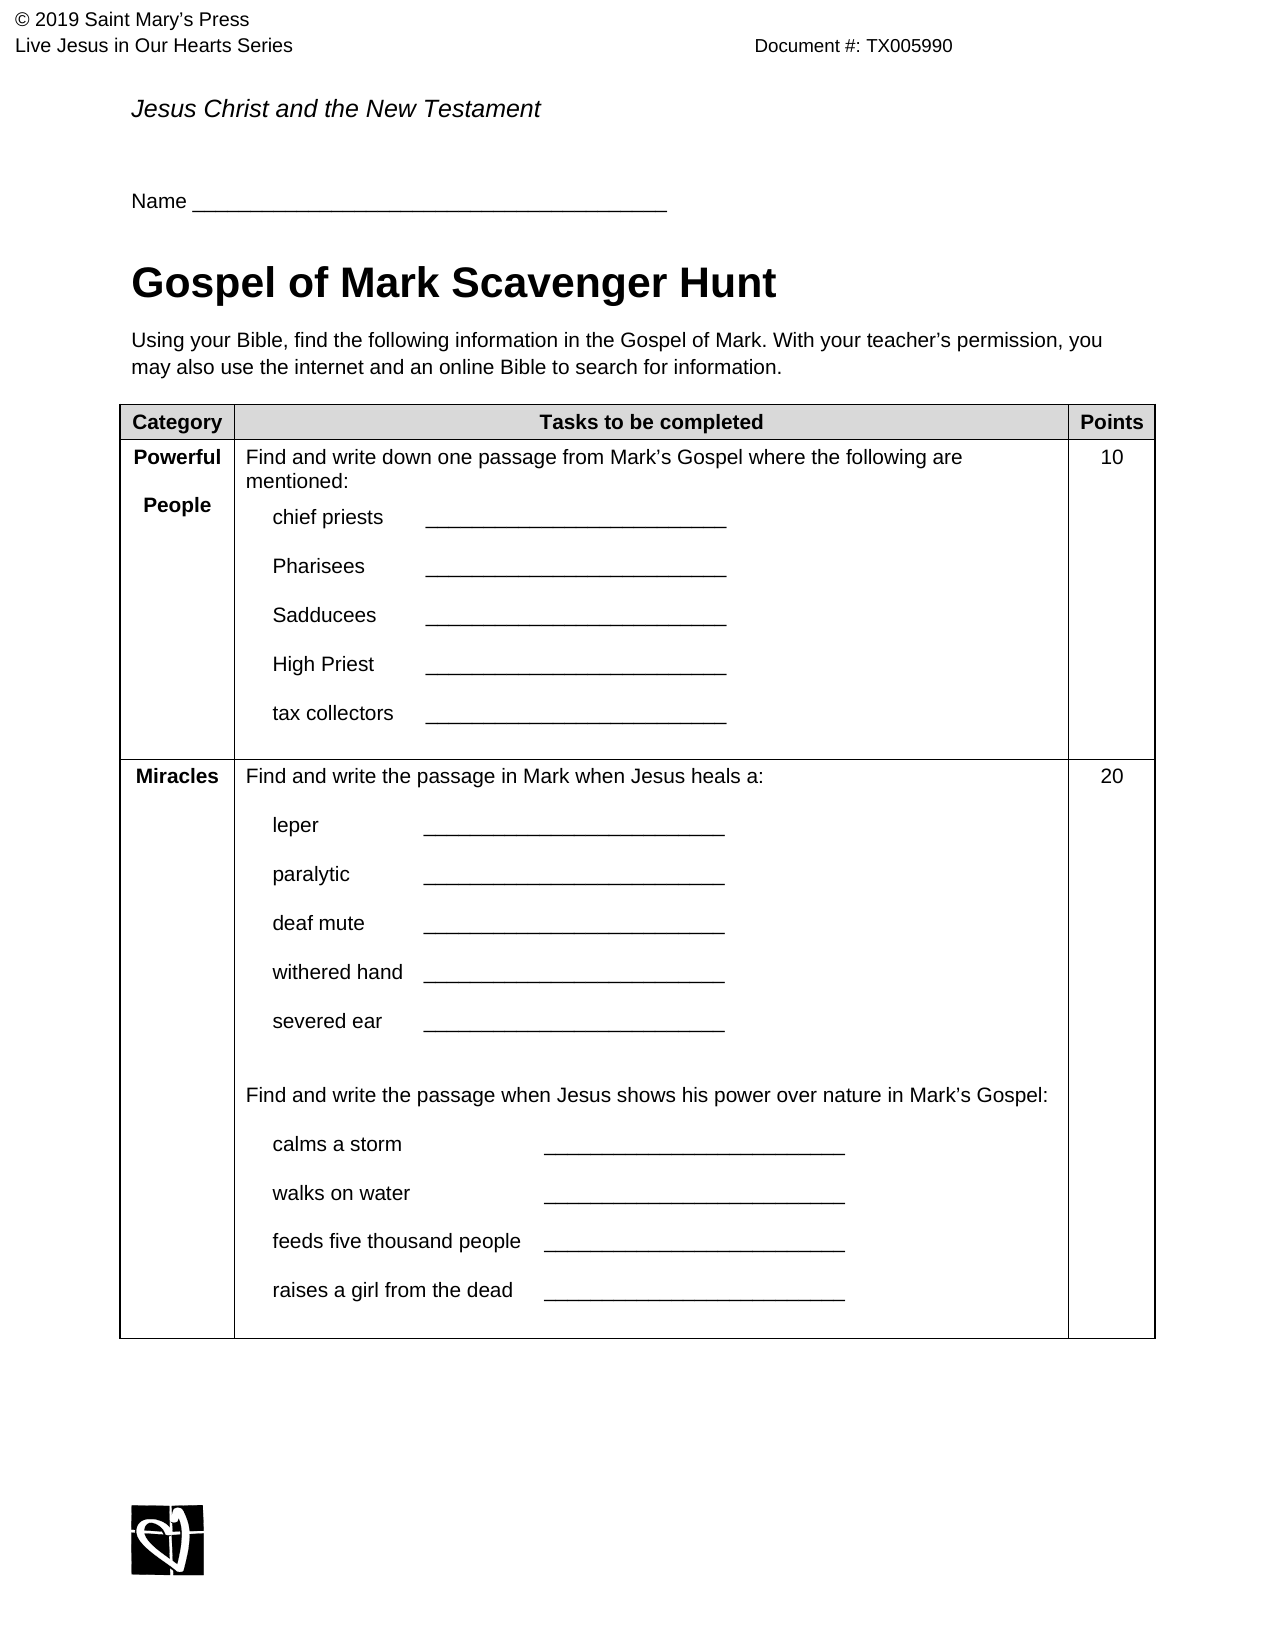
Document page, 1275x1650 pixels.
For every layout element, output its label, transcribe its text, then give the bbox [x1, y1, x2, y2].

table_header Category [121, 405, 234, 439]
table_cell Miracles [121, 760, 234, 1338]
text Name _________________________________________ [131, 189, 1144, 237]
table_header Tasks to be completed [235, 405, 1068, 439]
text Using your Bible, find the following information in the Gospel of Mark. With your teacher’s permission, you may also use the internet and an online Bible to search for information. [131, 328, 1144, 379]
table_header Points [1069, 405, 1154, 439]
table_cell Powerful People [121, 440, 234, 758]
table_cell Find and write the passage in Mark when Jesus heals a: leper __________________________ paralytic __________________________ deaf mute __________________________ withered hand __________________________ severed ear __________________________ Find and write the passage when Jesus shows his power over nature in Mark’s Gospel: calms a storm __________________________ walks on water __________________________ feeds five thousand people __________________________ raises a girl from the dead __________________________ [235, 760, 1068, 1338]
table_cell 10 [1069, 440, 1154, 758]
table_cell Find and write down one passage from Mark’s Gospel where the following are mentioned: chief priests __________________________ Pharisees __________________________ Sadducees __________________________ High Priest __________________________ tax collectors __________________________ [235, 440, 1068, 758]
text Gospel of Mark Scavenger Hunt [131, 258, 1144, 307]
table_cell 20 [1069, 760, 1154, 1338]
